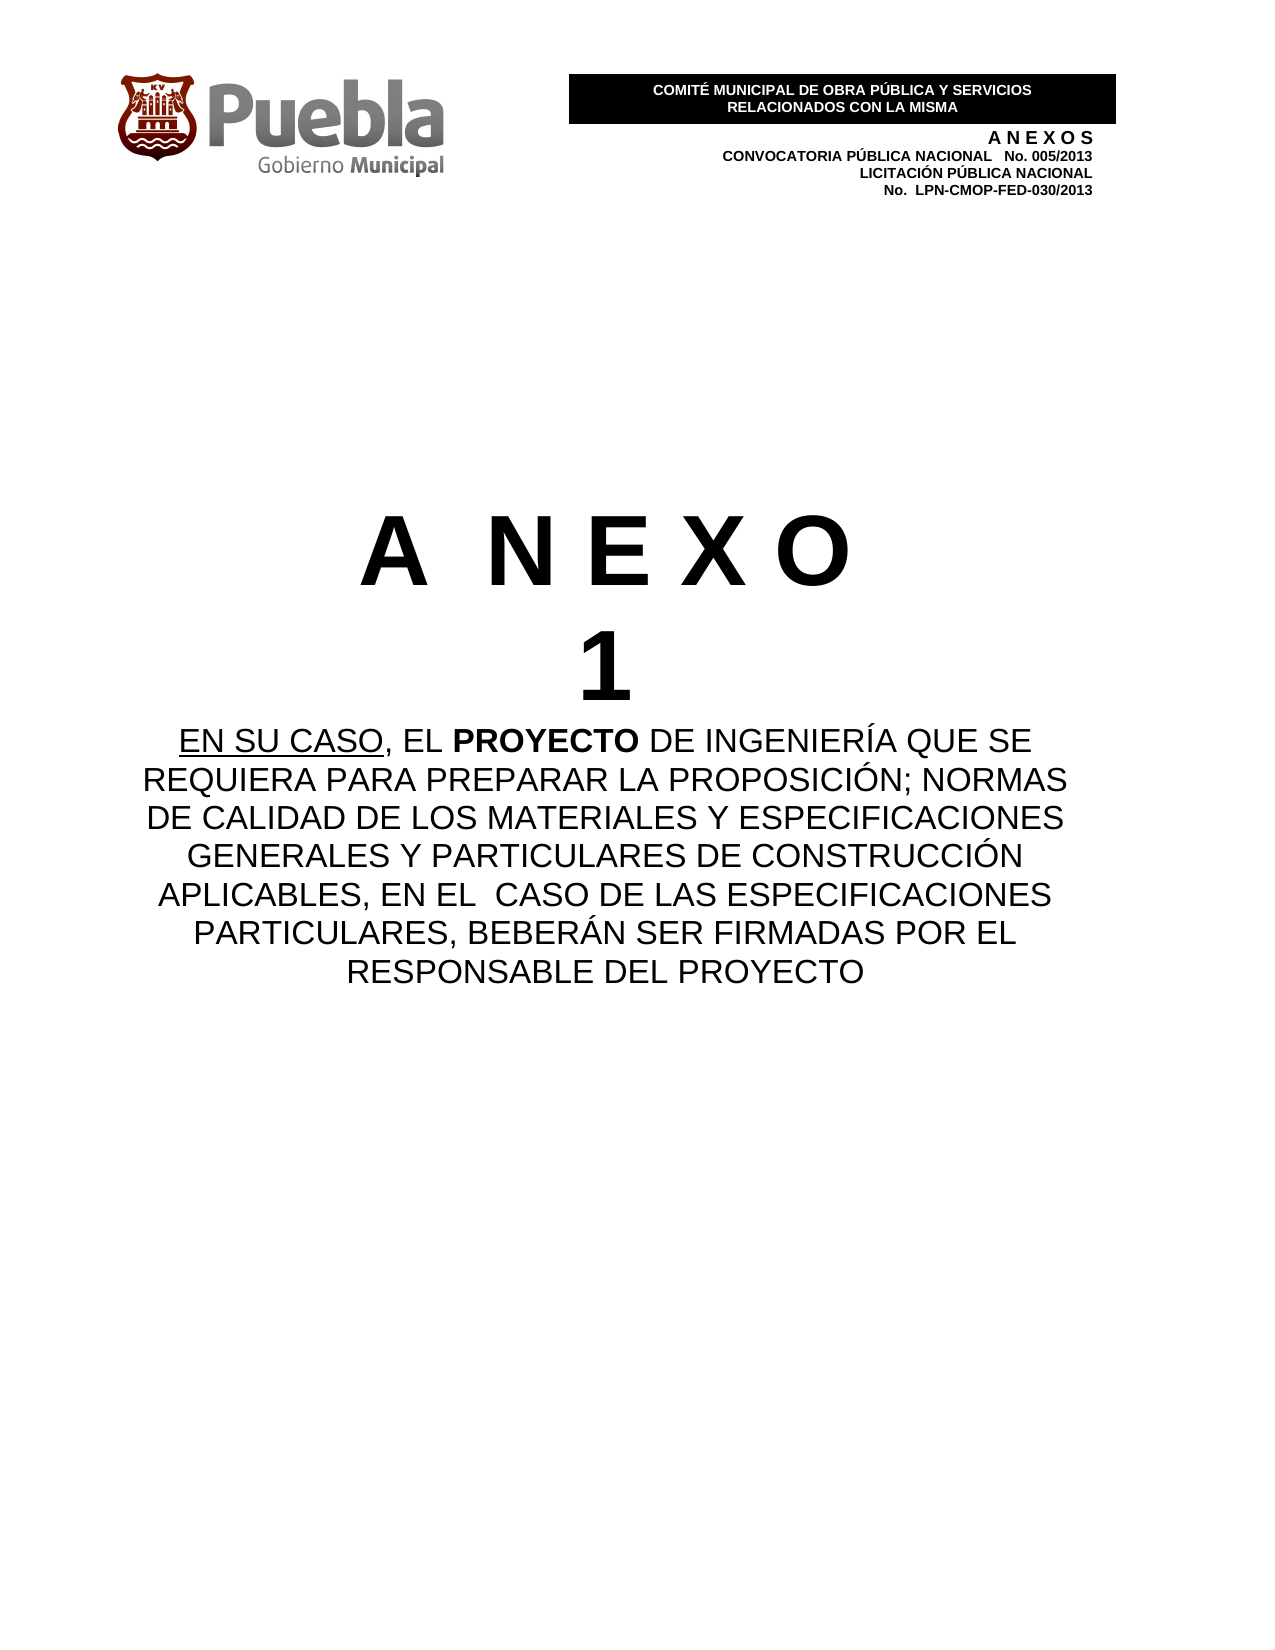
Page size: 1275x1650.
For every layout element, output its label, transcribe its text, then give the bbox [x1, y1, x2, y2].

picture [118, 73, 444, 177]
text EN SU CASO, EL PROYECTO DE INGENIERÍA QUE SE REQUIERA PARA PREPARAR LA PROPOSICIÓN; NORMAS DE CALIDAD DE LOS MATERIALES Y ESPECIFICACIONES GENERALES Y PARTICULARES DE CONSTRUCCIÓN APLICABLES, EN EL CASO DE LAS ESPECIFICACIONES PARTICULARES, BEBERÁN SER FIRMADAS POR EL RESPONSABLE DEL PROYECTO [118, 721, 1092, 990]
text 1 [118, 606, 1092, 721]
text A N E X O [118, 491, 1092, 606]
